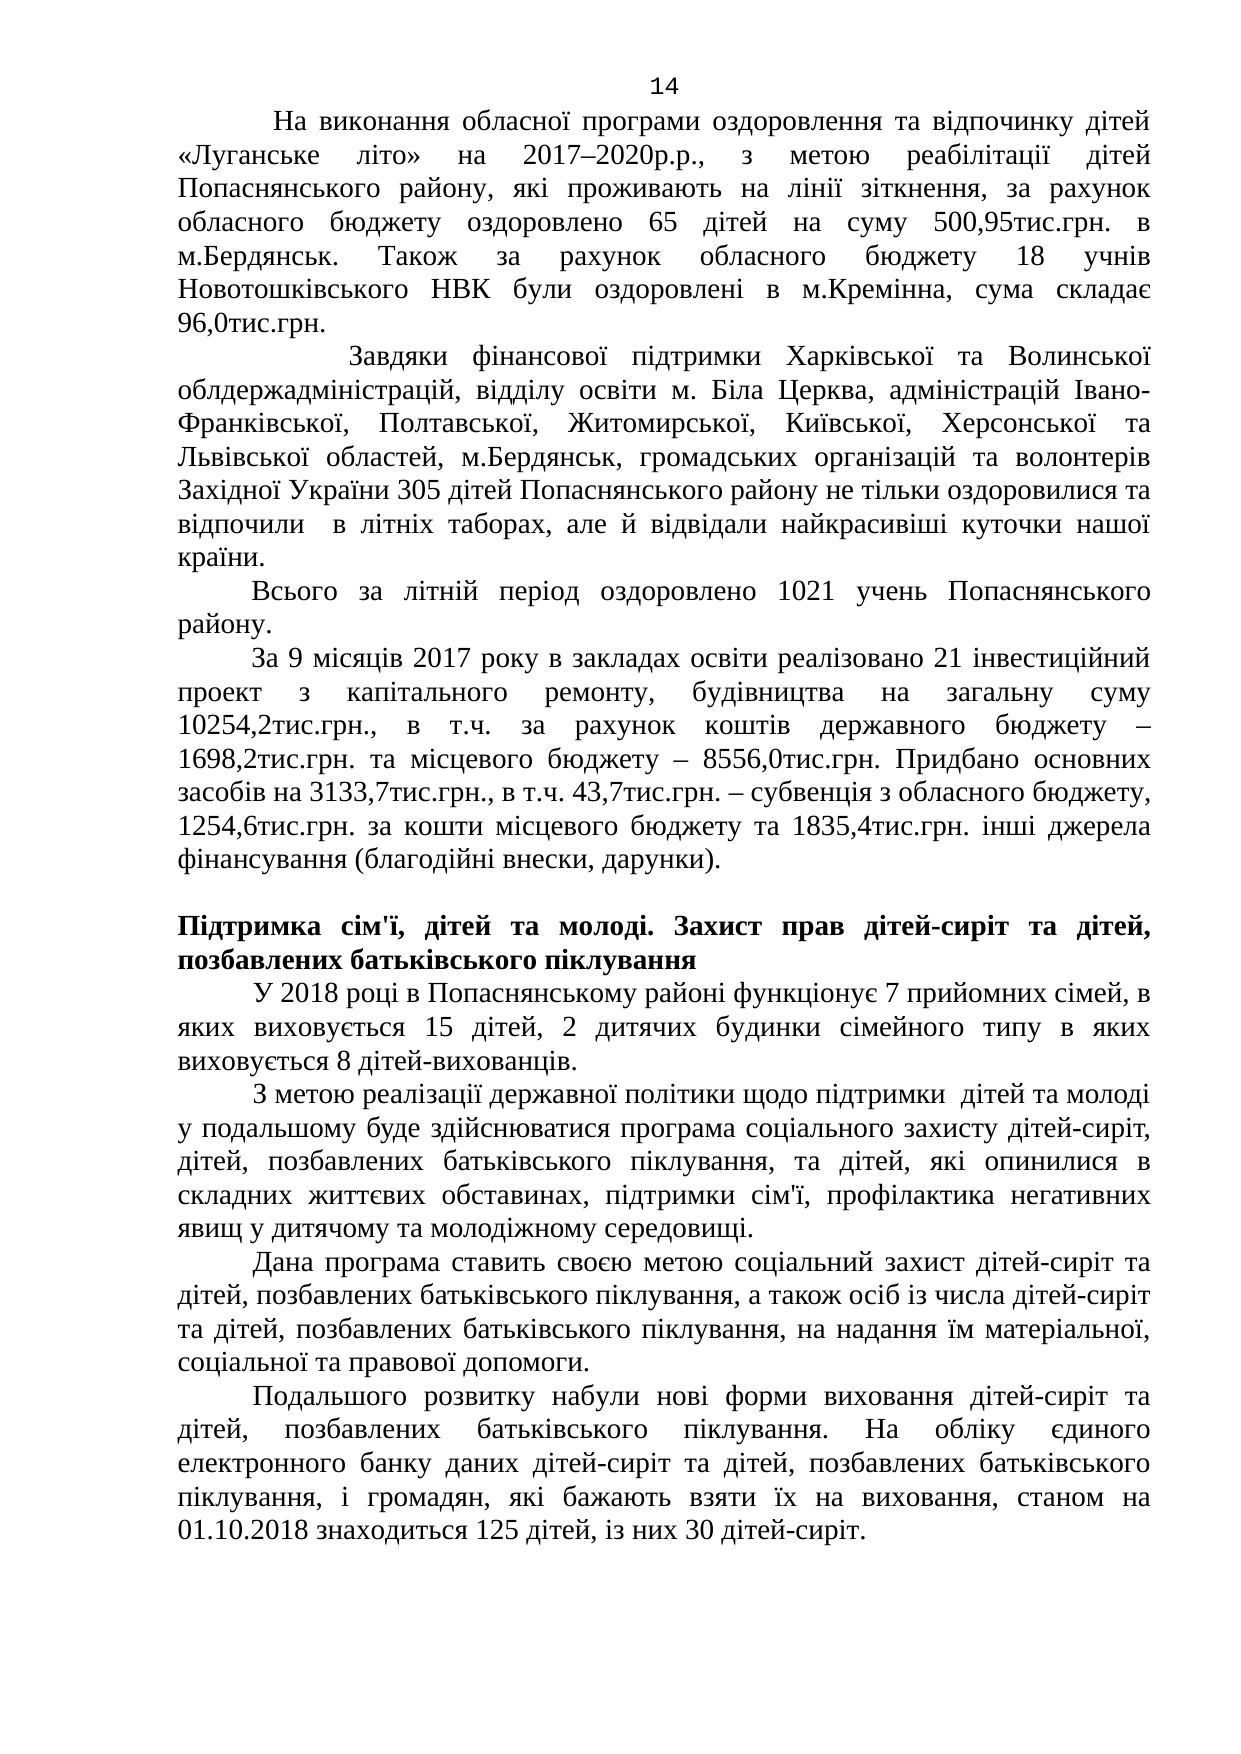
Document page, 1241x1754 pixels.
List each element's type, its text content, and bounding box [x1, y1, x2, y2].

text Підтримка сім'ї, дітей та молоді. Захист прав дітей-сиріт та дітей, позбавлених батьківського піклування [177, 908, 1152, 976]
text Дана програма ставить своєю метою соціальний захист дітей-сиріт та дітей, позбавлених батьківського піклування, а також осіб із числа дітей-сиріт та дітей, позбавлених батьківського піклування, на надання їм матеріальної, соціальної та правової допомоги. [177, 1244, 1152, 1378]
text Завдяки фінансової підтримки Харківської та Волинської облдержадміністрацій, відділу освіти м. Біла Церква, адміністрацій Івано-Франківської, Полтавської, Житомирської, Київської, Херсонської та Львівської областей, м.Бердянськ, громадських організацій та волонтерів Західної України 305 дітей Попаснянського району не тільки оздоровилися та відпочили в літніх таборах, але й відвідали найкрасивіші куточки нашої країни. [177, 338, 1152, 573]
text У 2018 році в Попаснянському районі функціонує 7 прийомних сімей, в яких виховується 15 дітей, 2 дитячих будинки сімейного типу в яких виховується 8 дітей-вихованців. [177, 976, 1152, 1076]
text За 9 місяців 2017 року в закладах освіти реалізовано 21 інвестиційний проект з капітального ремонту, будівництва на загальну суму 10254,2тис.грн., в т.ч. за рахунок коштів державного бюджету – 1698,2тис.грн. та місцевого бюджету – 8556,0тис.грн. Придбано основних засобів на 3133,7тис.грн., в т.ч. 43,7тис.грн. – субвенція з обласного бюджету, 1254,6тис.грн. за кошти місцевого бюджету та 1835,4тис.грн. інші джерела фінансування (благодійні внески, дарунки). [177, 640, 1152, 875]
text Подальшого розвитку набули нові форми виховання дітей-сиріт та дітей, позбавлених батьківського піклування. На обліку єдиного електронного банку даних дітей-сиріт та дітей, позбавлених батьківського піклування, і громадян, які бажають взяти їх на виховання, станом на 01.10.2018 знаходиться 125 дітей, із них 30 дітей-сиріт. [177, 1378, 1152, 1546]
text На виконання обласної програми оздоровлення та відпочинку дітей «Луганське літо» на 2017–2020р.р., з метою реабілітації дітей Попаснянського району, які проживають на лінії зіткнення, за рахунок обласного бюджету оздоровлено 65 дітей на суму 500,95тис.грн. в м.Бердянськ. Також за рахунок обласного бюджету 18 учнів Новотошківського НВК були оздоровлені в м.Кремінна, сума складає 96,0тис.грн. [177, 103, 1152, 338]
text Всього за літній період оздоровлено 1021 учень Попаснянського району. [177, 573, 1152, 640]
text З метою реалізації державної політики щодо підтримки дітей та молоді у подальшому буде здійснюватися програма соціального захисту дітей-сиріт, дітей, позбавлених батьківського піклування, та дітей, які опинилися в складних життєвих обставинах, підтримки сім'ї, профілактика негативних явищ у дитячому та молодіжному середовищі. [177, 1076, 1152, 1244]
